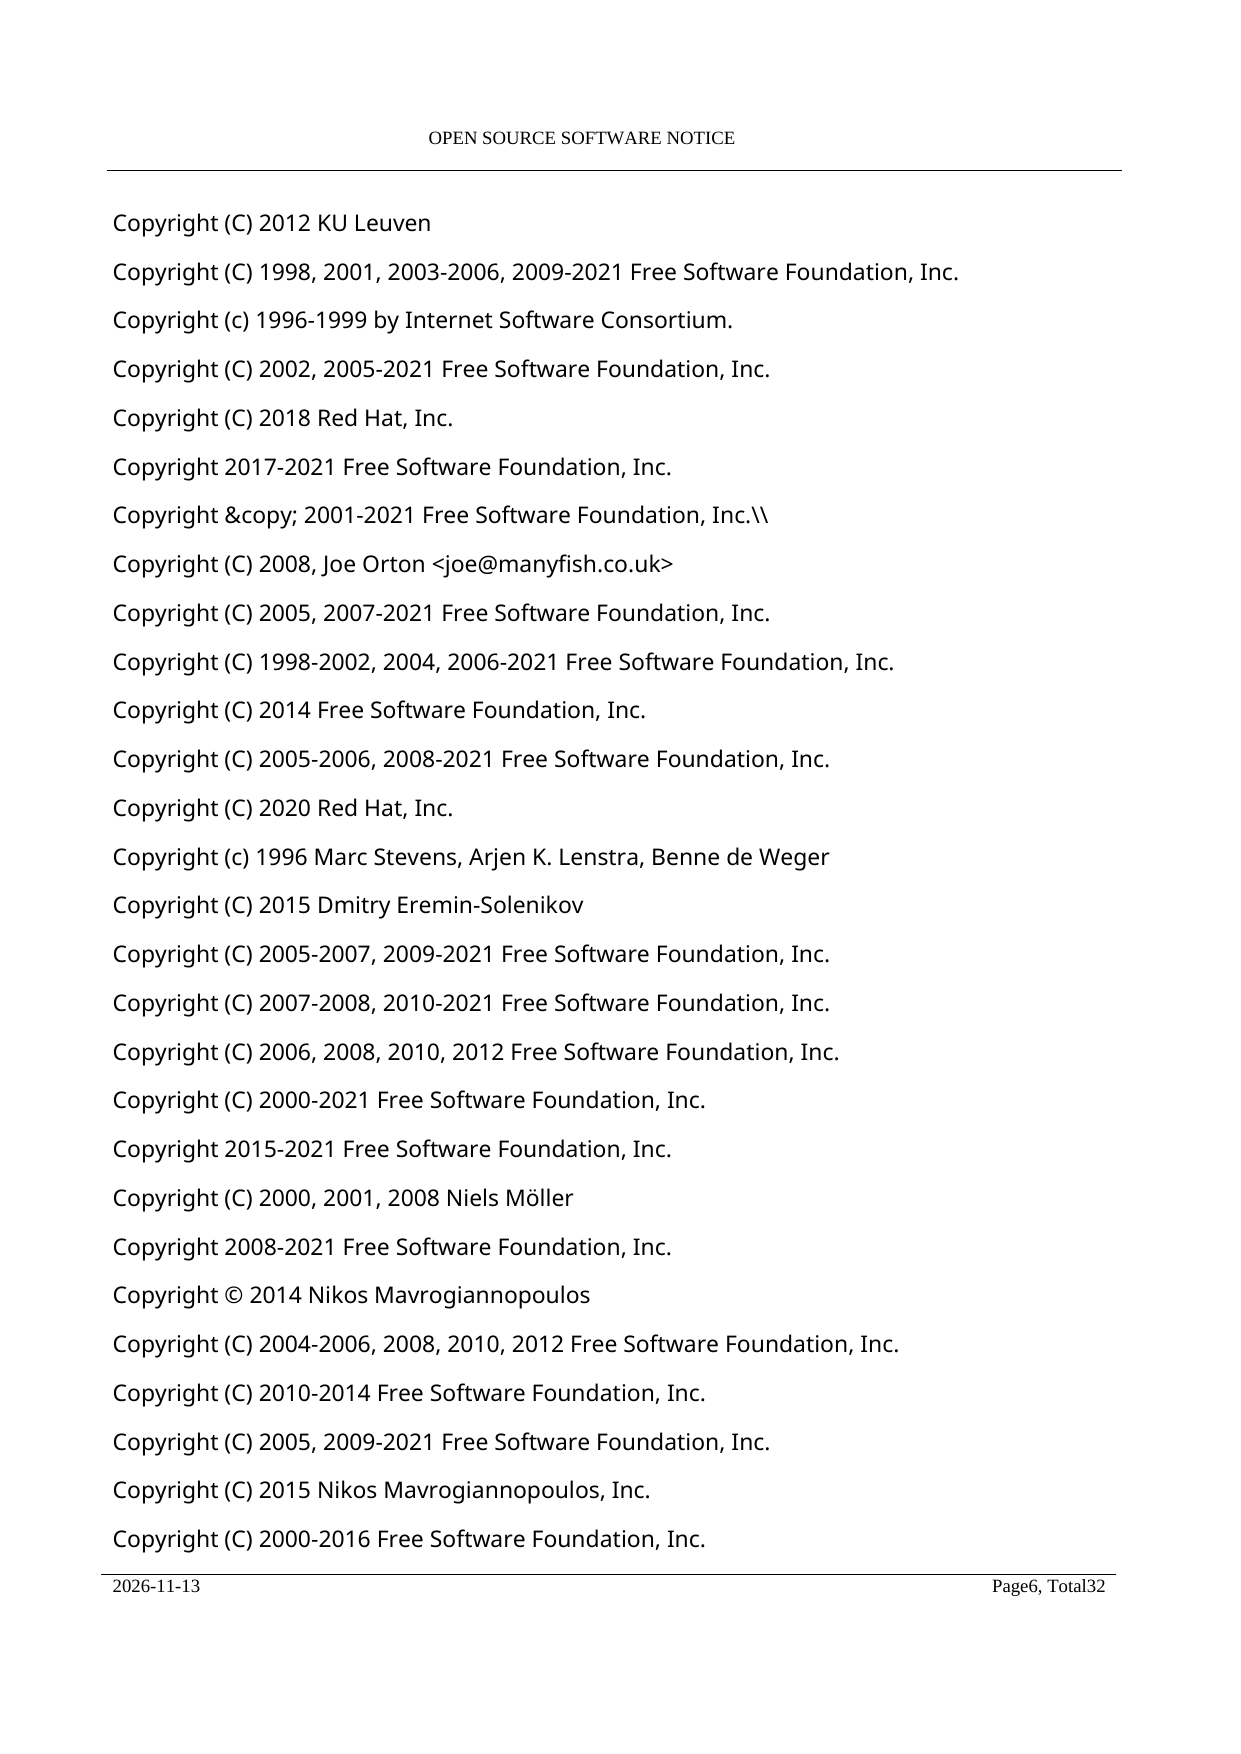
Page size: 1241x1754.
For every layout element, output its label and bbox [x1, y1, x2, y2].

text [112, 206, 1128, 1555]
